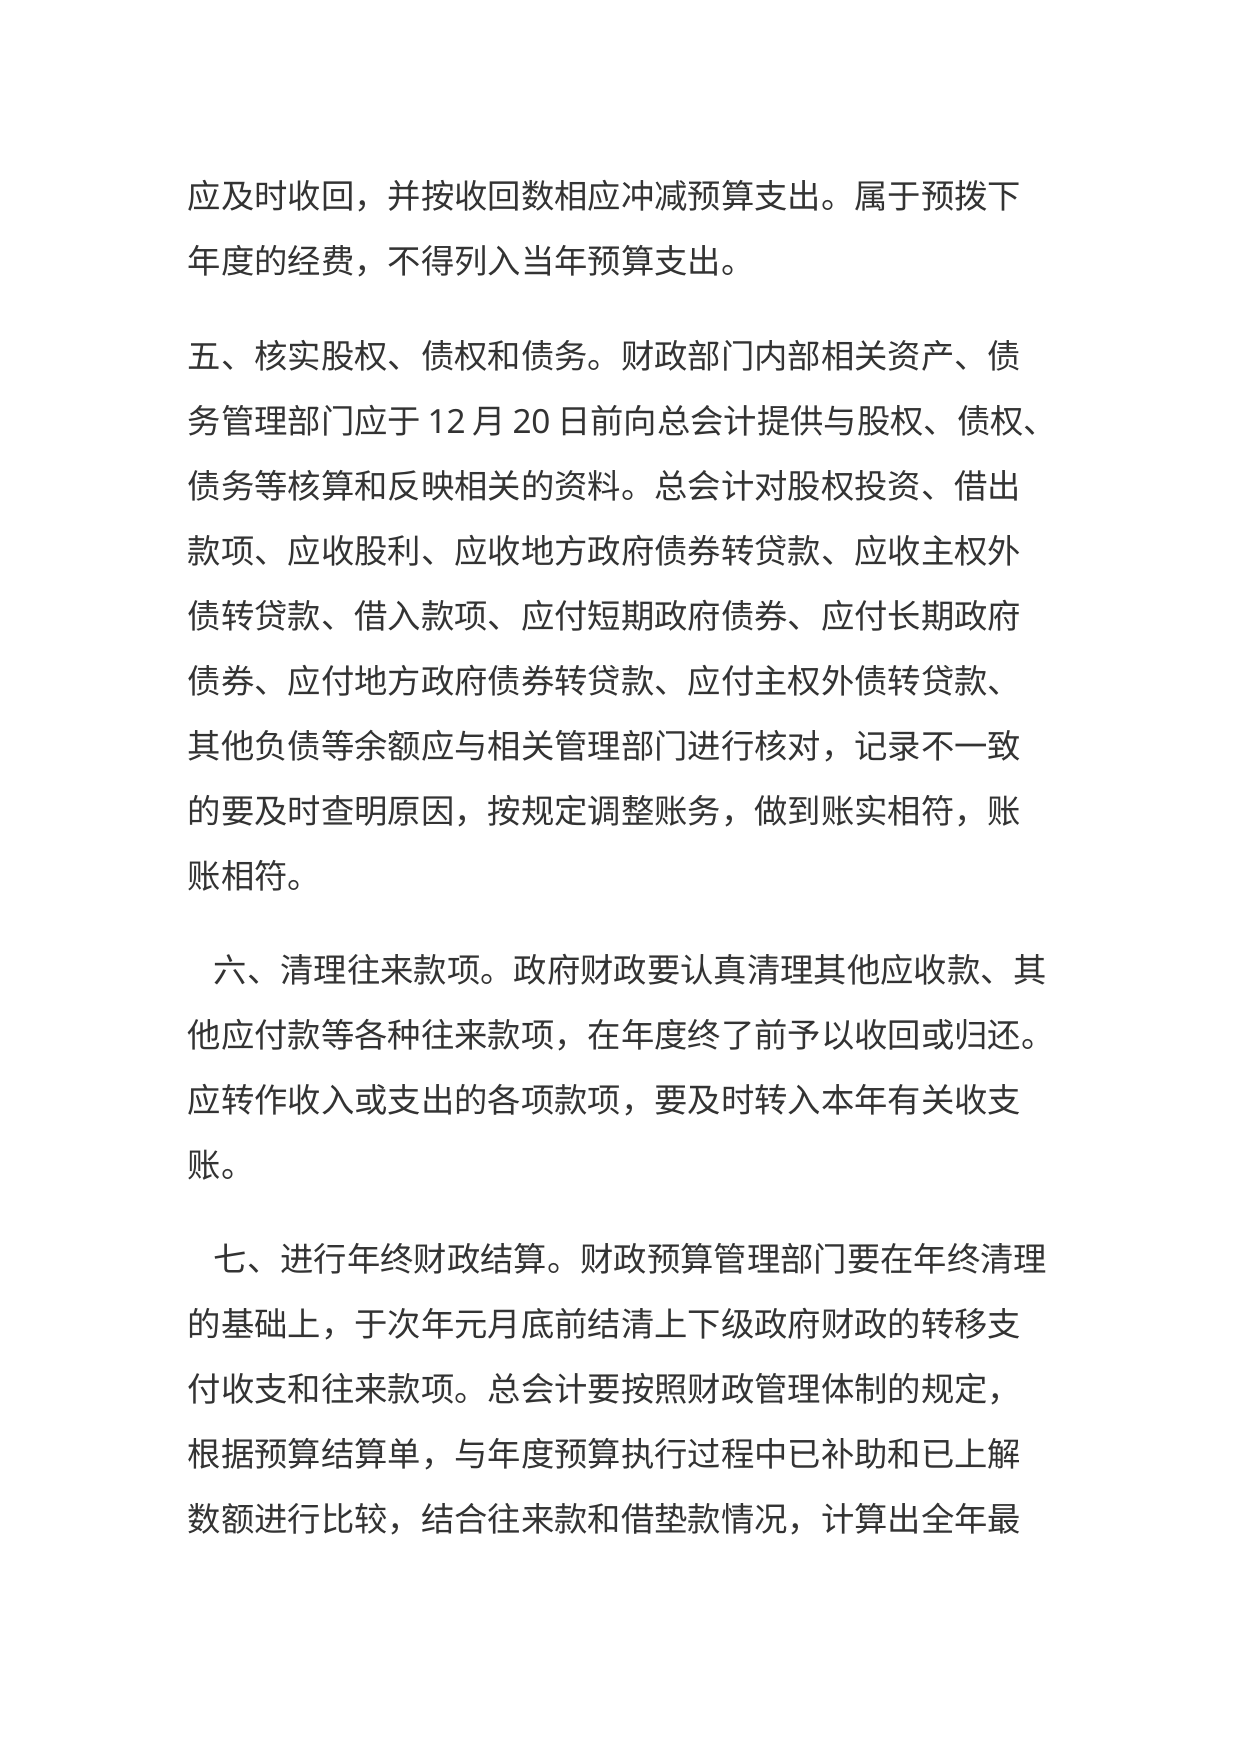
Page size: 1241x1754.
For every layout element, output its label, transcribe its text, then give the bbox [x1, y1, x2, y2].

text 六、清理往来款项。政府财政要认真清理其他应收款、其他应付款等各种往来款项，在年度终了前予以收回或归还。应转作收入或支出的各项款项，要及时转入本年有关收支账。 [187, 935, 1053, 1195]
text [187, 162, 1053, 292]
text 五、核实股权、债权和债务。财政部门内部相关资产、债务管理部门应于12月20日前向总会计提供与股权、债权、债务等核算和反映相关的资料。总会计对股权投资、借出款项、应收股利、应收地方政府债券转贷款、应收主权外债转贷款、借入款项、应付短期政府债券、应付长期政府债券、应付地方政府债券转贷款、应付主权外债转贷款、其他负债等余额应与相关管理部门进行核对，记录不一致的要及时查明原因，按规定调整账务，做到账实相符，账账相符。 [187, 321, 1053, 906]
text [187, 1224, 1053, 1549]
